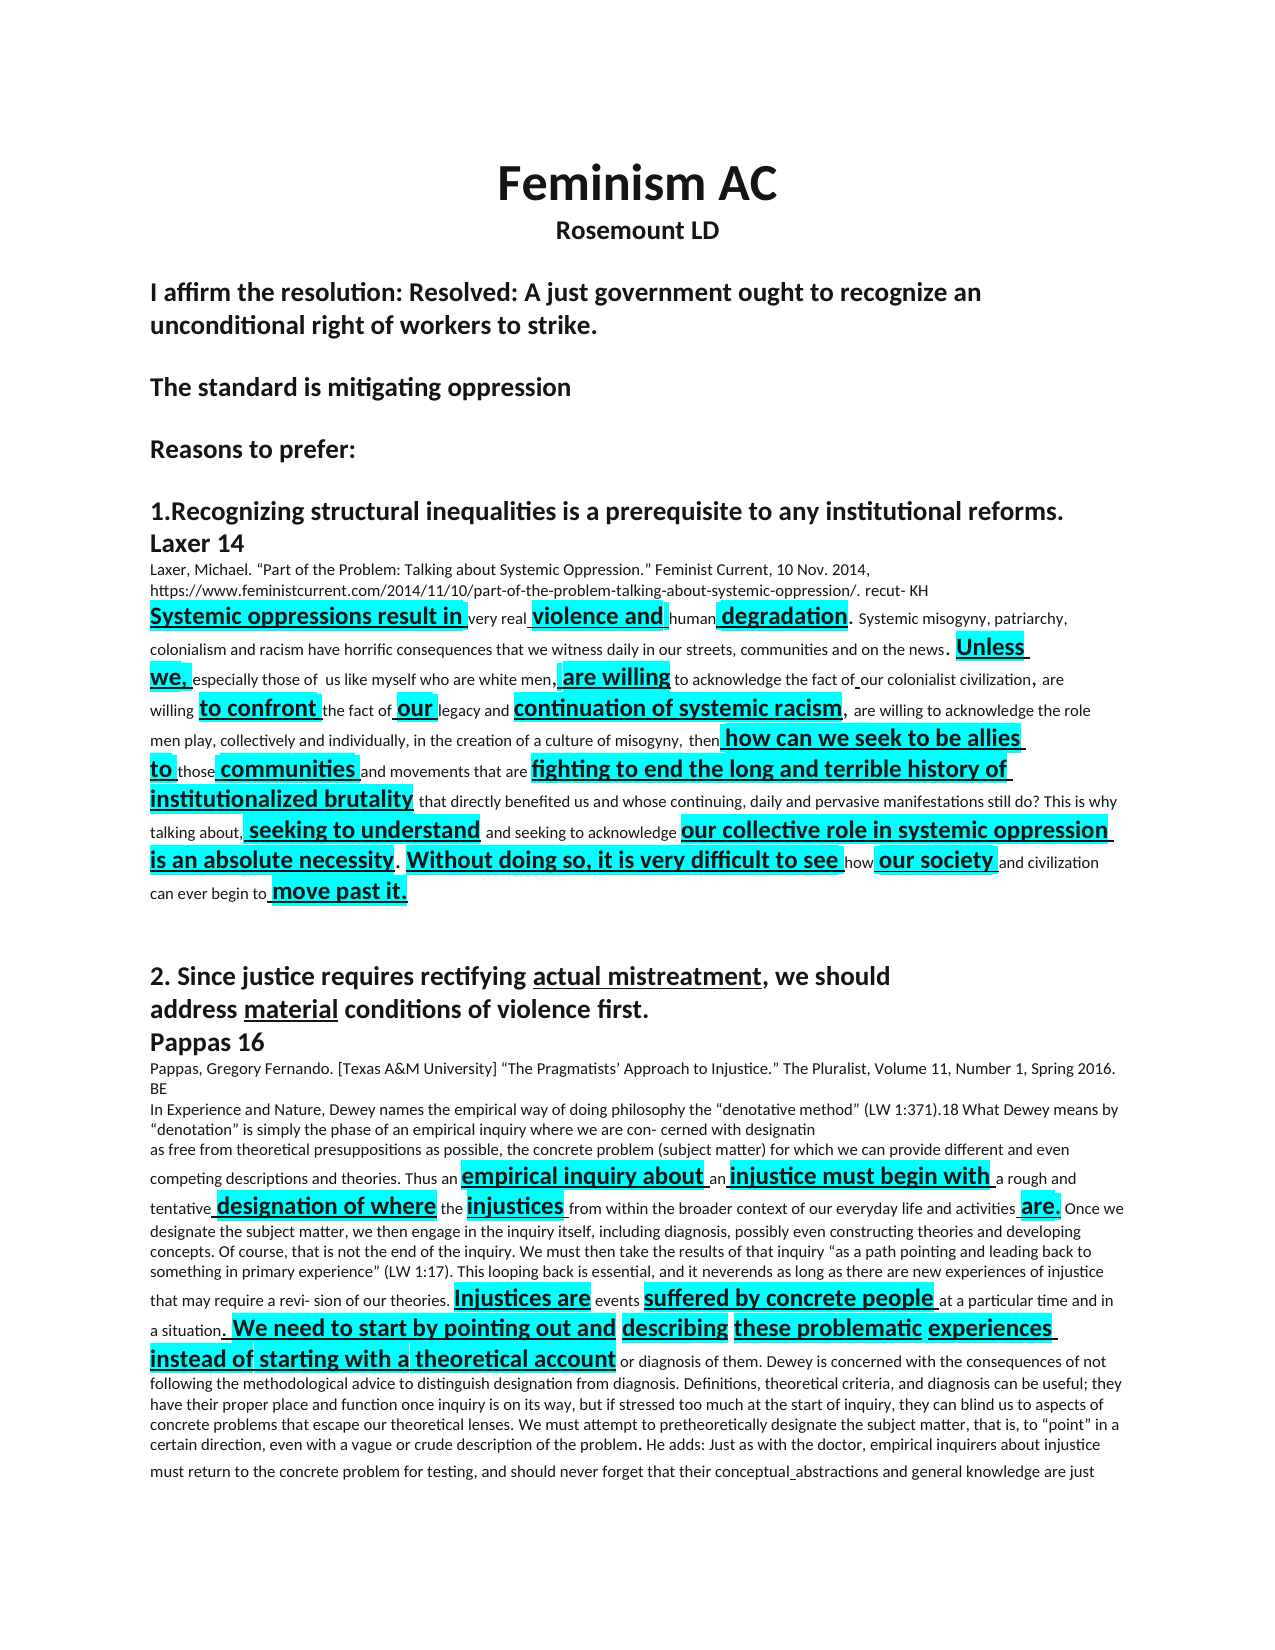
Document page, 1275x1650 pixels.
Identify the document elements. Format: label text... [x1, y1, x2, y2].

text Pappas 16 [150, 1025, 1125, 1058]
text Pappas, Gregory Fernando. [Texas A&M University] “The Pragmatists’ Approach to Injustice.” The Pluralist, Volume 11, Number 1, Spring 2016. BE [150, 1058, 1125, 1099]
text 1.Recognizing structural inequalities is a prerequisite to any institutional reforms. [150, 494, 1125, 527]
text Systemic oppressions result in very real violence and human degradation. Systemic misogyny, patriarchy, colonialism and racism have horrific consequences that we witness daily in our streets, communities and on the news. Unless we, especially those of us like myself who are white men, are willing to acknowledge the fact of our colonialist civilization, are willing to confront the fact of our legacy and continuation of systemic racism, are willing to acknowledge the role men play, collectively and individually, in the creation of a culture of misogyny, then how can we seek to be allies to those communities and movements that are fighting to end the long and terrible history of institutionalized brutality that directly benefited us and whose continuing, daily and pervasive manifestations still do? This is why talking about, seeking to understand and seeking to acknowledge our collective role in systemic oppression is an absolute necessity. Without doing so, it is very difficult to see how our society and civilization can ever begin to move past it. [150, 600, 1125, 906]
text Laxer 14 [150, 527, 1125, 560]
text The standard is mitigating oppression [150, 370, 1125, 403]
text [150, 1139, 1125, 1483]
text I affirm the resolution: Resolved: A just government ought to recognize an unconditional right of workers to strike. [150, 275, 1125, 341]
text Rosemount LD [150, 213, 1125, 247]
text In Experience and Nature, Dewey names the empirical way of doing philosophy the “denotative method” (LW 1:371).18 What Dewey means by “denotation” is simply the phase of an empirical inquiry where we are con- cerned with designatin [150, 1099, 1125, 1139]
text 2. Since justice requires rectifying actual mistreatment, we should address material conditions of violence first. [150, 959, 1125, 1025]
text Feminism AC [150, 150, 1125, 213]
text Laxer, Michael. “Part of the Problem: Talking about Systemic Oppression.” Feminist Current, 10 Nov. 2014, https://www.feministcurrent.com/2014/11/10/part-of-the-problem-talking-about-systemic-oppression/. recut- KH [150, 560, 1125, 600]
text Reasons to prefer: [150, 432, 1125, 465]
